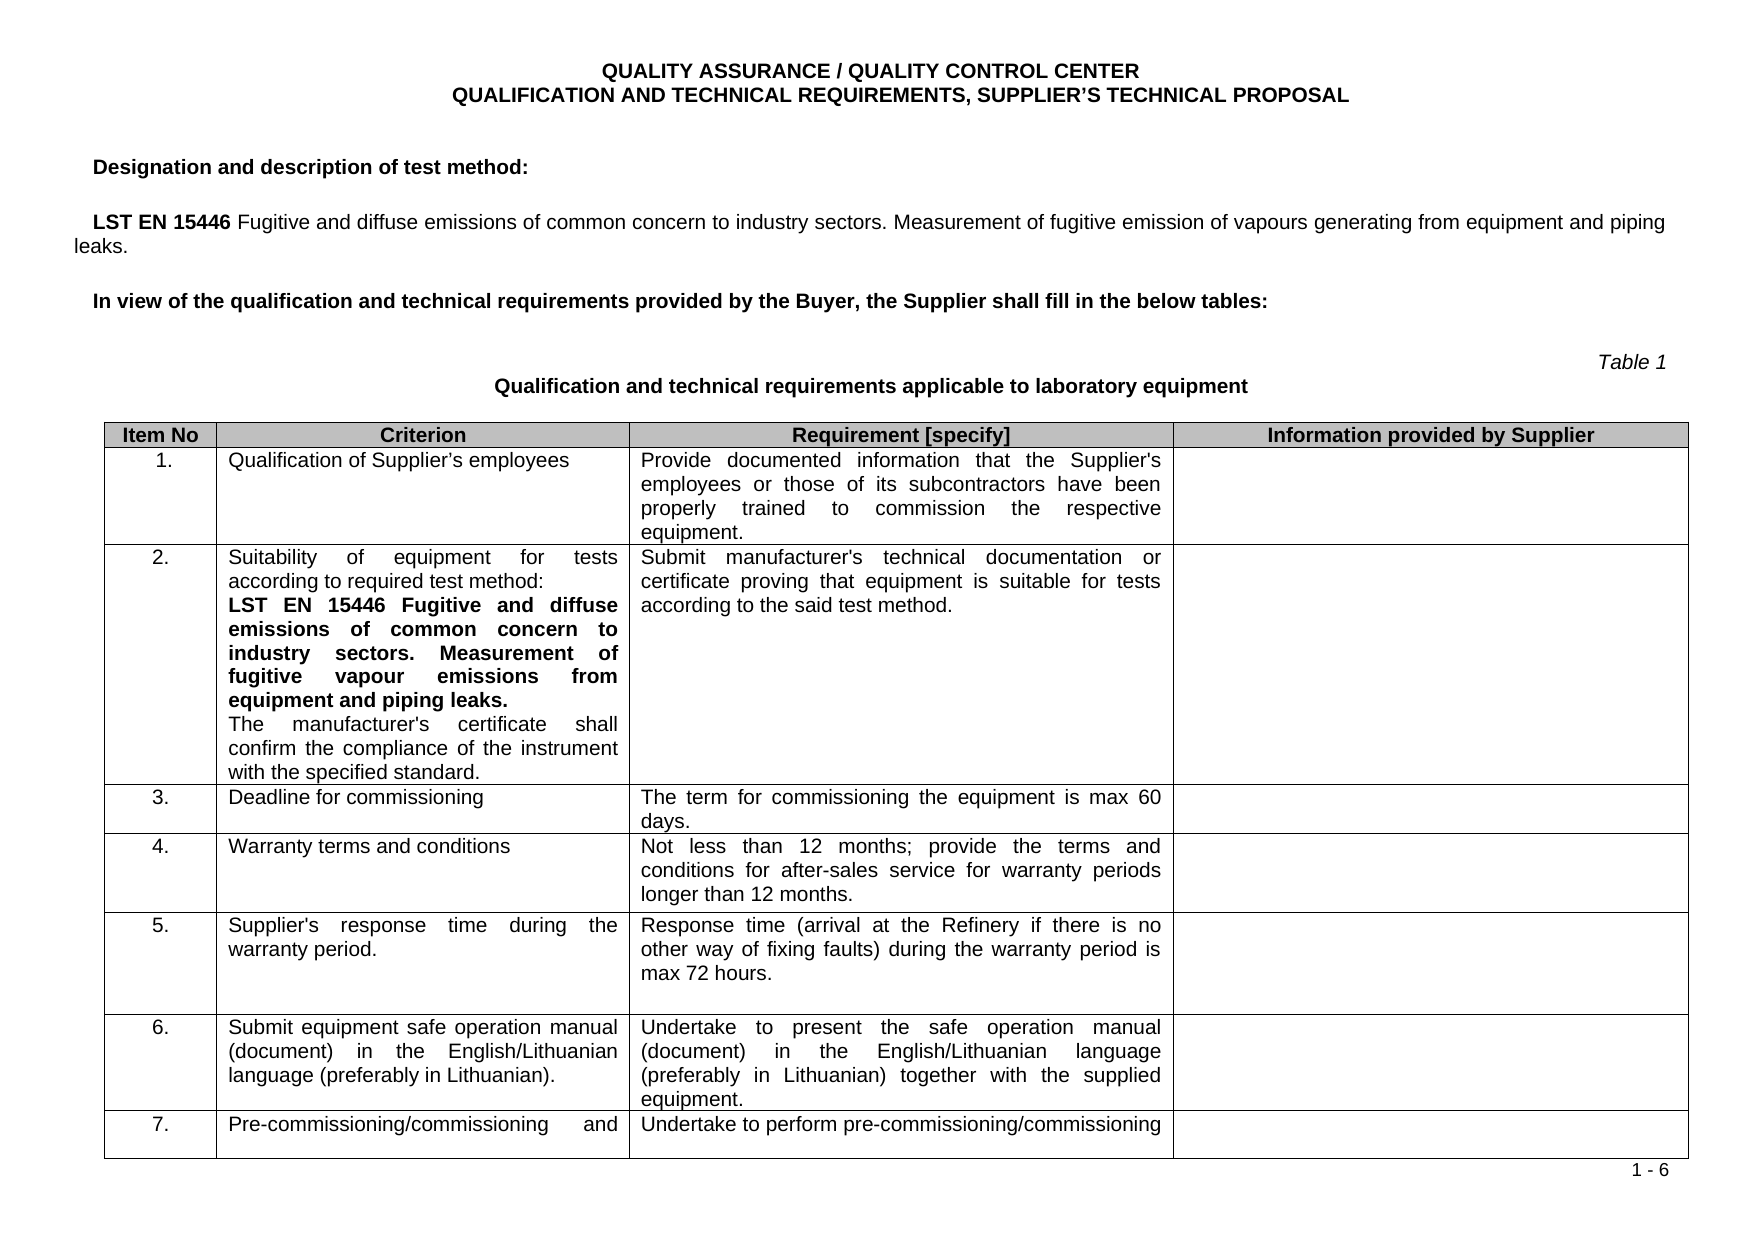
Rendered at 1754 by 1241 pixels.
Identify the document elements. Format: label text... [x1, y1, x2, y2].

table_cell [630, 1111, 1173, 1158]
table_cell [1174, 448, 1688, 543]
table_cell Provide documented information that the Supplier's employees or those of its subcontractors have been properly trained to commission the respective equipment. [630, 448, 1173, 543]
table_cell Deadline for commissioning [217, 785, 629, 833]
table_cell 3. [105, 785, 216, 833]
text QUALITY ASSURANCE / QUALITY CONTROL CENTER [74, 59, 1668, 83]
table_cell [1174, 834, 1688, 912]
table_header Item No [105, 423, 216, 447]
table_cell [1174, 545, 1688, 784]
table_cell Undertake to present the safe operation manual (document) in the English/Lithuanian language (preferably in Lithuanian) together with the supplied equipment. [630, 1015, 1173, 1110]
table_cell 6. [105, 1015, 216, 1110]
table_cell Submit equipment safe operation manual (document) in the English/Lithuanian language (preferably in Lithuanian). [217, 1015, 629, 1110]
text Qualification and technical requirements applicable to laboratory equipment [74, 374, 1669, 398]
table_cell Warranty terms and conditions [217, 834, 629, 912]
table_header Criterion [217, 423, 629, 447]
text Table 1 [74, 350, 1669, 374]
table_cell Qualification of Supplier’s employees [217, 448, 629, 543]
table_cell 5. [105, 913, 216, 1013]
text In view of the qualification and technical requirements provided by the Buyer, the Supplier shall fill in the below tables: [74, 289, 1669, 313]
table_cell [1174, 1015, 1688, 1110]
table_cell 1. [105, 448, 216, 543]
table_cell Response time (arrival at the Refinery if there is no other way of fixing faults) during the warranty period is max 72 hours. [630, 913, 1173, 1013]
table_header Information provided by Supplier [1174, 423, 1688, 447]
table_cell Submit manufacturer's technical documentation or certificate proving that equipment is suitable for tests according to the said test method. [630, 545, 1173, 784]
table_cell Not less than 12 months; provide the terms and conditions for after-sales service for warranty periods longer than 12 months. [630, 834, 1173, 912]
table_cell [1174, 785, 1688, 833]
table_cell 2. [105, 545, 216, 784]
text Designation and description of test method: [74, 155, 1669, 179]
table_header Requirement [specify] [630, 423, 1173, 447]
subtitle LST EN 15446 Fugitive and diffuse emissions of common concern to industry sectors. Measurement of fugitive emission of vapours generating from equipment and piping leaks. [74, 210, 1669, 258]
table_cell 4. [105, 834, 216, 912]
table_cell Supplier's response time during the warranty period. [217, 913, 629, 1013]
table_cell The term for commissioning the equipment is max 60 days. [630, 785, 1173, 833]
table_cell 7. [105, 1111, 216, 1158]
table_cell [1174, 913, 1688, 1013]
table_cell Suitability of equipment for tests according to required test method: LST EN 15446 Fugitive and diffuse emissions of common concern to industry sectors. Measurement of fugitive vapour emissions from equipment and piping leaks. The manufacturer's certificate shall confirm the compliance of the instrument with the specified standard. [217, 545, 629, 784]
text QUALIFICATION AND TECHNICAL REQUIREMENTS, SUPPLIER’S TECHNICAL PROPOSAL [74, 83, 1669, 107]
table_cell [217, 1111, 629, 1158]
table_cell [1174, 1111, 1688, 1158]
